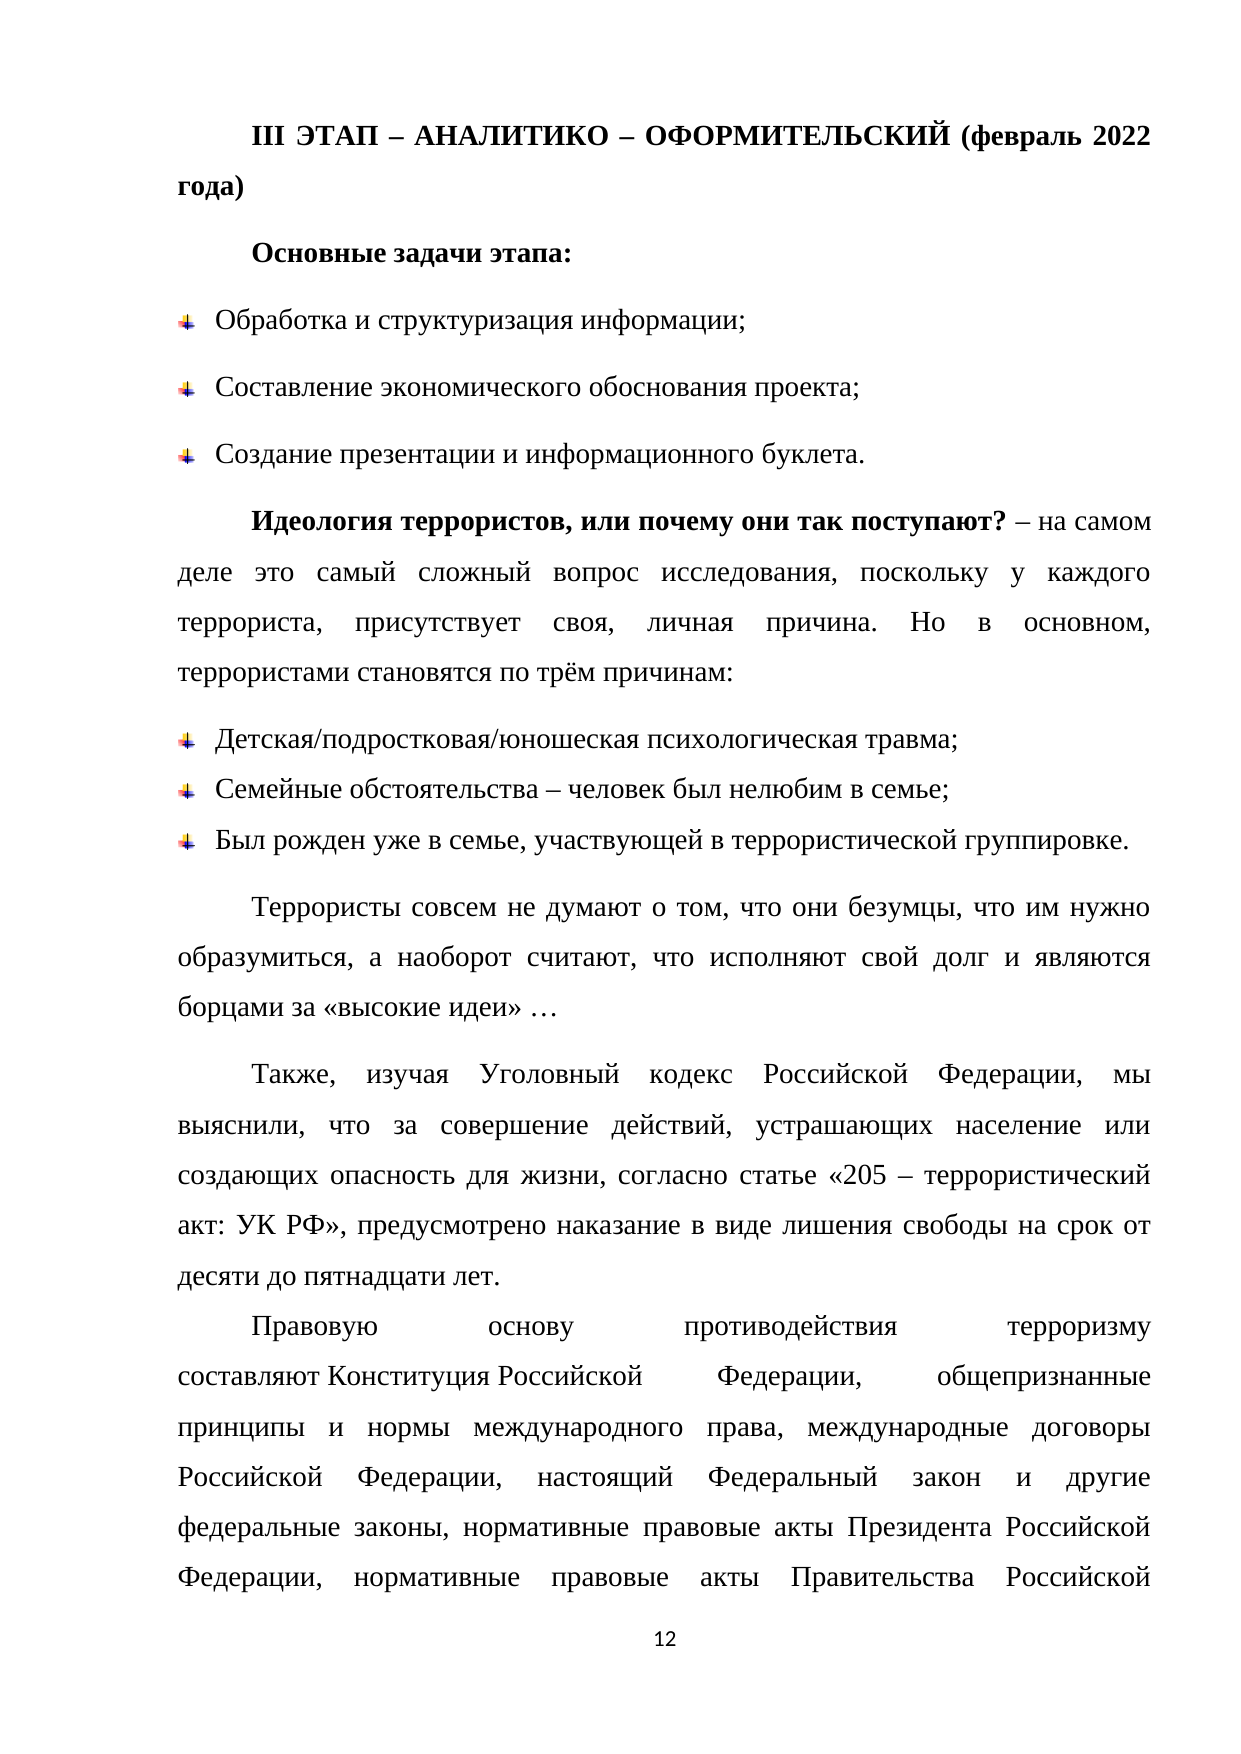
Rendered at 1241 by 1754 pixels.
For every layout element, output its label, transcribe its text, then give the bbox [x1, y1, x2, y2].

text III ЭТАП – АНАЛИТИКО – ОФОРМИТЕЛЬСКИЙ (февраль 2022 года) [177, 118, 1152, 202]
picture [178, 782, 195, 799]
text Также, изучая Уголовный кодекс Российской Федерации, мы выяснили, что за совершение действий, устрашающих население или создающих опасность для жизни, согласно статье «205 – террористический акт: УК РФ», предусмотрено наказание в виде лишения свободы на срок от десяти до пятнадцати лет. [177, 1056, 1152, 1291]
picture [178, 447, 195, 464]
picture [178, 832, 195, 850]
picture [178, 731, 195, 749]
list Обработка и структуризация информации; [177, 302, 1152, 336]
text Идеология террористов, или почему они так поступают? – на самом деле это самый сложный вопрос исследования, поскольку у каждого террориста, присутствует своя, личная причина. Но в основном, террористами становятся по трём причинам: [177, 503, 1152, 688]
picture [178, 380, 195, 397]
list Составление экономического обоснования проекта; [177, 369, 1152, 403]
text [177, 1308, 1152, 1593]
picture [178, 313, 195, 330]
text Основные задачи этапа: [177, 235, 1152, 269]
list Детская/подростковая/юношеская психологическая травма; [177, 721, 1152, 755]
list Семейные обстоятельства – человек был нелюбим в семье; [177, 772, 1152, 805]
list Создание презентации и информационного буклета. [177, 436, 1152, 470]
text Террористы совсем не думают о том, что они безумцы, что им нужно образумиться, а наоборот считают, что исполняют свой долг и являются борцами за «высокие идеи» … [177, 889, 1152, 1023]
list Был рожден уже в семье, участвующей в террористической группировке. [177, 822, 1152, 855]
